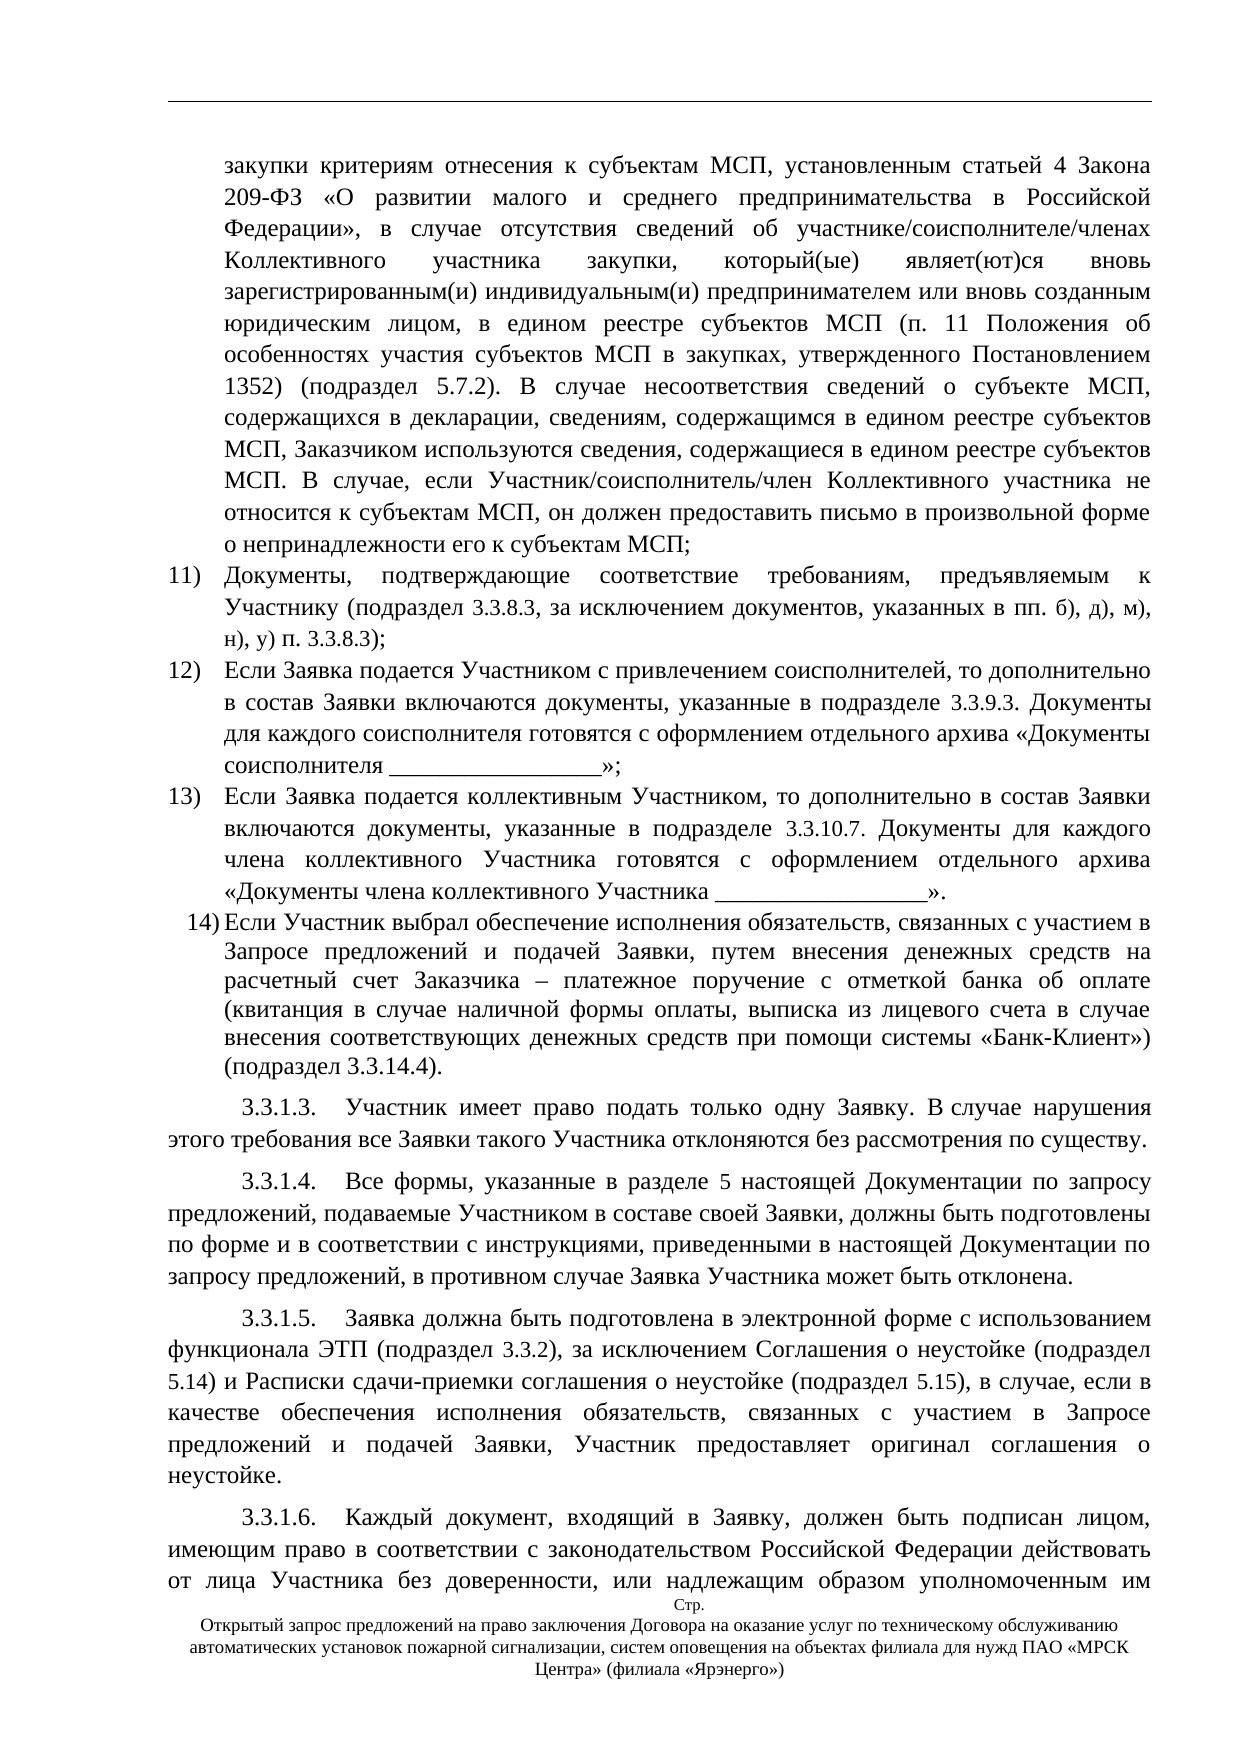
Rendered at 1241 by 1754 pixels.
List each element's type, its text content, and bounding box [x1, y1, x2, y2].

list Если Заявка подается Участником с привлечением соисполнителей, то дополнительно в состав Заявки включаются документы, указанные в подразделе 3.3.9.3. Документы для каждого соисполнителя готовятся с оформлением отдельного архива «Документы соисполнителя _________________»; [168, 655, 1152, 778]
list Если Участник выбрал обеспечение исполнения обязательств, связанных с участием в Запросе предложений и подачей Заявки, путем внесения денежных средств на расчетный счет Заказчика – платежное поручение с отметкой банка об оплате (квитанция в случае наличной формы оплаты, выписка из лицевого счета в случае внесения соответствующих денежных средств при помощи системы «Банк-Клиент») (подраздел 3.3.14.4). [186, 907, 1152, 1080]
list Если Заявка подается коллективным Участником, то дополнительно в состав Заявки включаются документы, указанные в подразделе 3.3.10.7. Документы для каждого члена коллективного Участника готовятся с оформлением отдельного архива «Документы члена коллективного Участника _________________». [168, 781, 1152, 905]
list Документы, подтверждающие соответствие требованиям, предъявляемым к Участнику (подраздел 3.3.8.3, за исключением документов, указанных в пп. б), д), м), н), у) п. 3.3.8.3); [168, 560, 1152, 652]
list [168, 1502, 1152, 1594]
list Все формы, указанные в разделе 5 настоящей Документации по запросу предложений, подаваемые Участником в составе своей Заявки, должны быть подготовлены по форме и в соответствии с инструкциями, приведенными в настоящей Документации по запросу предложений, в противном случае Заявка Участника может быть отклонена. [168, 1166, 1152, 1289]
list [168, 150, 1152, 557]
list Заявка должна быть подготовлена в электронной форме с использованием функционала ЭТП (подраздел 3.3.2), за исключением Соглашения о неустойке (подраздел 5.14) и Расписки сдачи-приемки соглашения о неустойке (подраздел 5.15), в случае, если в качестве обеспечения исполнения обязательств, связанных с участием в Запросе предложений и подачей Заявки, Участник предоставляет оригинал соглашения о неустойке. [168, 1303, 1152, 1489]
list Участник имеет право подать только одну Заявку. В случае нарушения этого требования все Заявки такого Участника отклоняются без рассмотрения по существу. [168, 1092, 1152, 1153]
